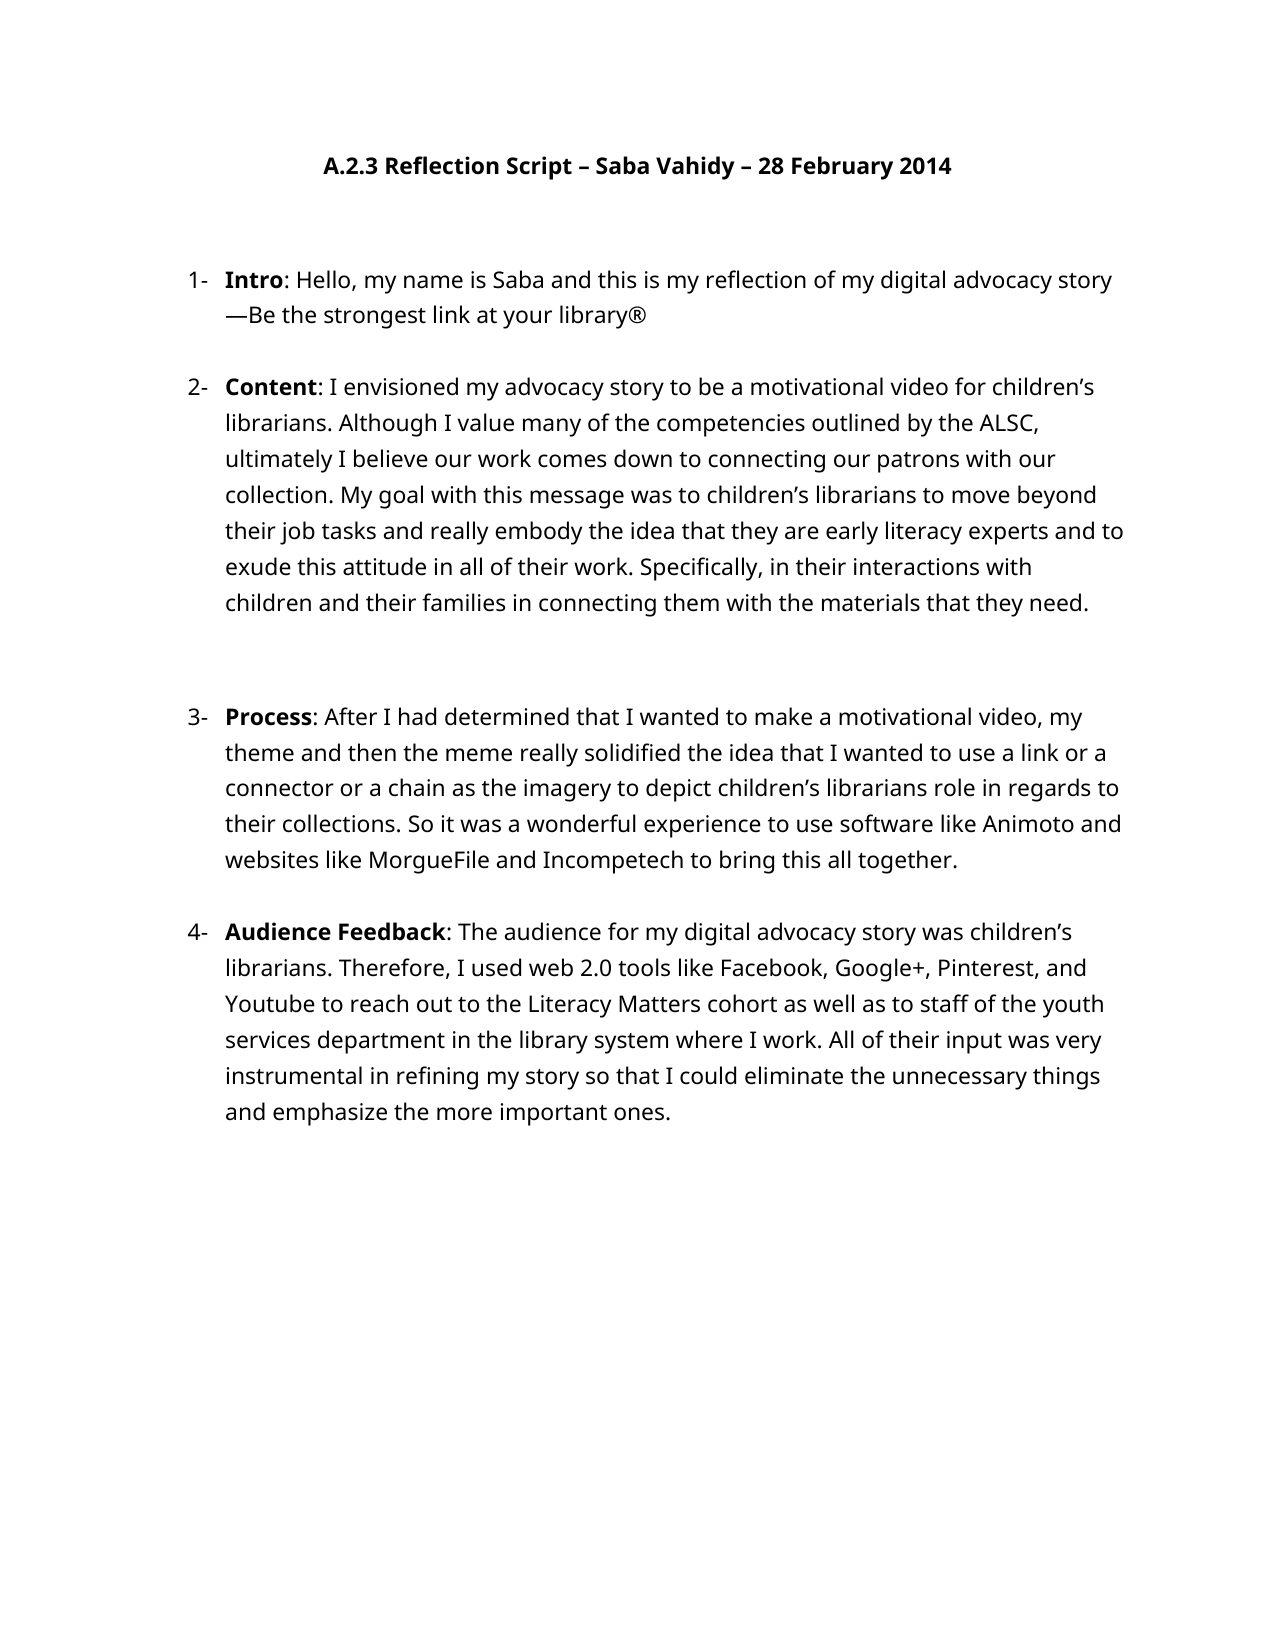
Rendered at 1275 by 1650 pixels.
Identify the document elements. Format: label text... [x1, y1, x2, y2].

list Intro: Hello, my name is Saba and this is my reflection of my digital advocacy story—Be the strongest link at your library® [187, 263, 1125, 331]
list Content: I envisioned my advocacy story to be a motivational video for children’s librarians. Although I value many of the competencies outlined by the ALSC, ultimately I believe our work comes down to connecting our patrons with our collection. My goal with this message was to children’s librarians to move beyond their job tasks and really embody the idea that they are early literacy experts and to exude this attitude in all of their work. Specifically, in their interactions with children and their families in connecting them with the materials that they need. [187, 371, 1125, 618]
list Process: After I had determined that I wanted to make a motivational video, my theme and then the meme really solidified the idea that I wanted to use a link or a connector or a chain as the imagery to depict children’s librarians role in regards to their collections. So it was a wonderful experience to use software like Animoto and websites like MorgueFile and Incompetech to bring this all together. [187, 701, 1125, 876]
list Audience Feedback: The audience for my digital advocacy story was children’s librarians. Therefore, I used web 2.0 tools like Facebook, Google+, Pinterest, and Youtube to reach out to the Literacy Matters cohort as well as to staff of the youth services department in the library system where I work. All of their input was very instrumental in refining my story so that I could eliminate the unnecessary things and emphasize the more important ones. [187, 916, 1125, 1127]
text A.2.3 Reflection Script – Saba Vahidy – 28 February 2014 [150, 150, 1125, 181]
